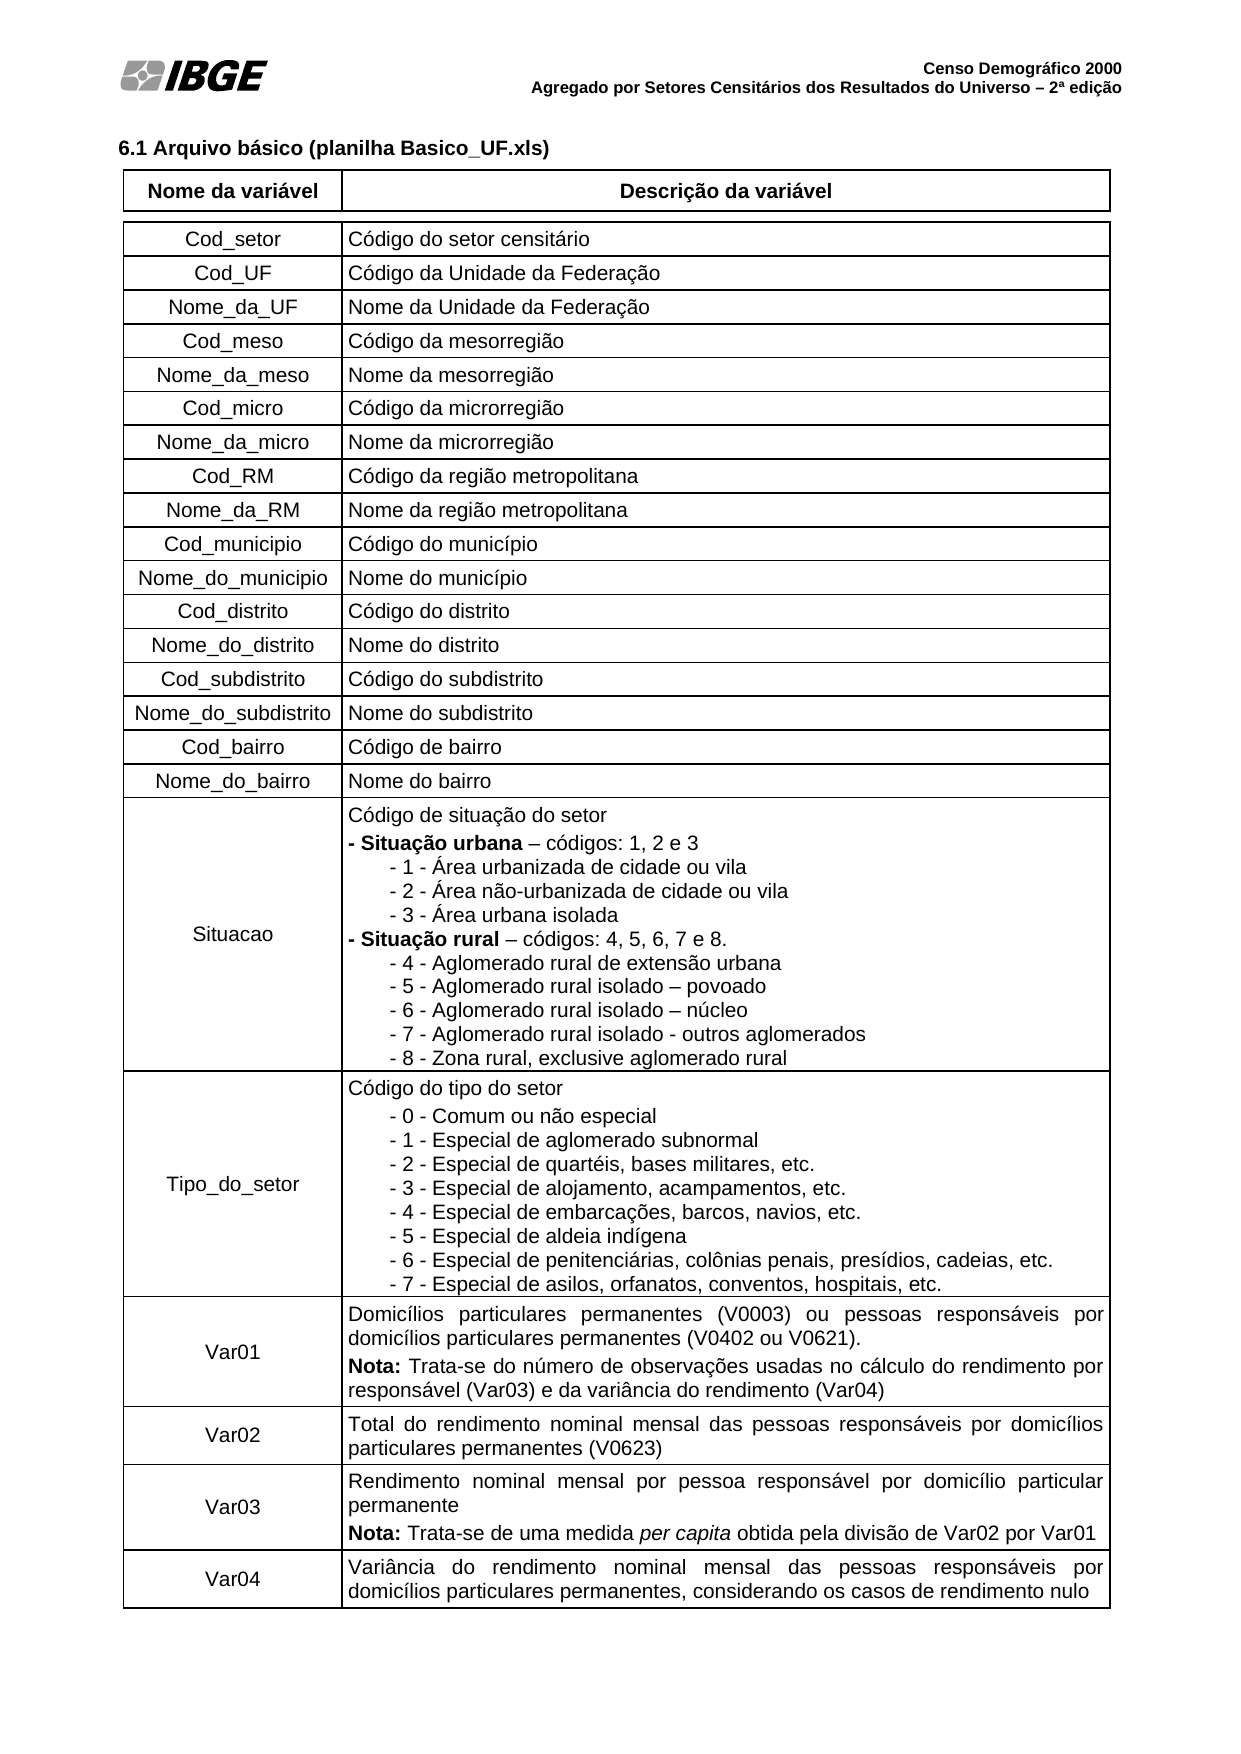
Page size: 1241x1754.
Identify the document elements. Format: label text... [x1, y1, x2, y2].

table_cell Código do distrito [343, 595, 1109, 627]
table_cell Código da mesorregião [343, 325, 1109, 357]
table_cell Situacao [124, 798, 341, 1070]
table_cell Nome da Unidade da Federação [343, 291, 1109, 323]
table_cell Nome_do_municipio [124, 561, 341, 594]
table_cell Cod_municipio [124, 528, 341, 560]
table_cell Variância do rendimento nominal mensal das pessoas responsáveis por domicílios particulares permanentes, considerando os casos de rendimento nulo [343, 1551, 1109, 1607]
table_cell Código de bairro [343, 731, 1109, 763]
table_cell Total do rendimento nominal mensal das pessoas responsáveis por domicílios particulares permanentes (V0623) [343, 1407, 1109, 1463]
table_cell Cod_UF [124, 257, 341, 289]
table_cell Código da região metropolitana [343, 460, 1109, 492]
table_cell Domicílios particulares permanentes (V0003) ou pessoas responsáveis por domicílios particulares permanentes (V0402 ou V0621). Nota: Trata-se do número de observações usadas no cálculo do rendimento por responsável (Var03) e da variância do rendimento (Var04) [343, 1297, 1109, 1406]
table_cell Cod_subdistrito [124, 663, 341, 695]
table_cell Nome_do_subdistrito [124, 697, 341, 729]
table_cell Var01 [124, 1297, 341, 1406]
table_cell Var04 [124, 1551, 341, 1607]
table_cell Cod_RM [124, 460, 341, 492]
table_cell Cod_distrito [124, 595, 341, 627]
table_cell Nome_da_RM [124, 494, 341, 526]
table_cell Var03 [124, 1465, 341, 1549]
table_header Cod_setor [124, 223, 341, 255]
table_cell Código do subdistrito [343, 663, 1109, 695]
table_cell Nome do bairro [343, 765, 1109, 797]
table_cell Código do tipo do setor - 0 - Comum ou não especial - 1 - Especial de aglomerado subnormal - 2 - Especial de quartéis, bases militares, etc. - 3 - Especial de alojamento, acampamentos, etc. - 4 - Especial de embarcações, barcos, navios, etc. - 5 - Especial de aldeia indígena - 6 - Especial de penitenciárias, colônias penais, presídios, cadeias, etc. - 7 - Especial de asilos, orfanatos, conventos, hospitais, etc. [343, 1072, 1109, 1296]
table_cell Código da microrregião [343, 392, 1109, 424]
table_cell Nome_do_bairro [124, 765, 341, 797]
table_cell Código de situação do setor - Situação urbana – códigos: 1, 2 e 3 - 1 - Área urbanizada de cidade ou vila - 2 - Área não-urbanizada de cidade ou vila - 3 - Área urbana isolada - Situação rural – códigos: 4, 5, 6, 7 e 8. - 4 - Aglomerado rural de extensão urbana - 5 - Aglomerado rural isolado – povoado - 6 - Aglomerado rural isolado – núcleo - 7 - Aglomerado rural isolado - outros aglomerados - 8 - Zona rural, exclusive aglomerado rural [343, 798, 1109, 1070]
table_cell Tipo_do_setor [124, 1072, 341, 1296]
table_cell Nome_do_distrito [124, 629, 341, 661]
table_cell Rendimento nominal mensal por pessoa responsável por domicílio particular permanente Nota: Trata-se de uma medida per capita obtida pela divisão de Var02 por Var01 [343, 1465, 1109, 1549]
table_cell Var02 [124, 1407, 341, 1463]
table_cell Nome_da_meso [124, 358, 341, 391]
table_cell Nome da microrregião [343, 426, 1109, 458]
table_cell Nome do subdistrito [343, 697, 1109, 729]
table_cell Código da Unidade da Federação [343, 257, 1109, 289]
table_cell Nome_da_UF [124, 291, 341, 323]
table_cell Nome do município [343, 561, 1109, 594]
table_cell Nome da mesorregião [343, 358, 1109, 391]
table_cell Cod_meso [124, 325, 341, 357]
table_cell Nome do distrito [343, 629, 1109, 661]
table_cell Código do município [343, 528, 1109, 560]
table_cell Cod_micro [124, 392, 341, 424]
table_cell Nome da região metropolitana [343, 494, 1109, 526]
table_cell Cod_bairro [124, 731, 341, 763]
table_header Código do setor censitário [343, 223, 1109, 255]
table_cell Nome_da_micro [124, 426, 341, 458]
